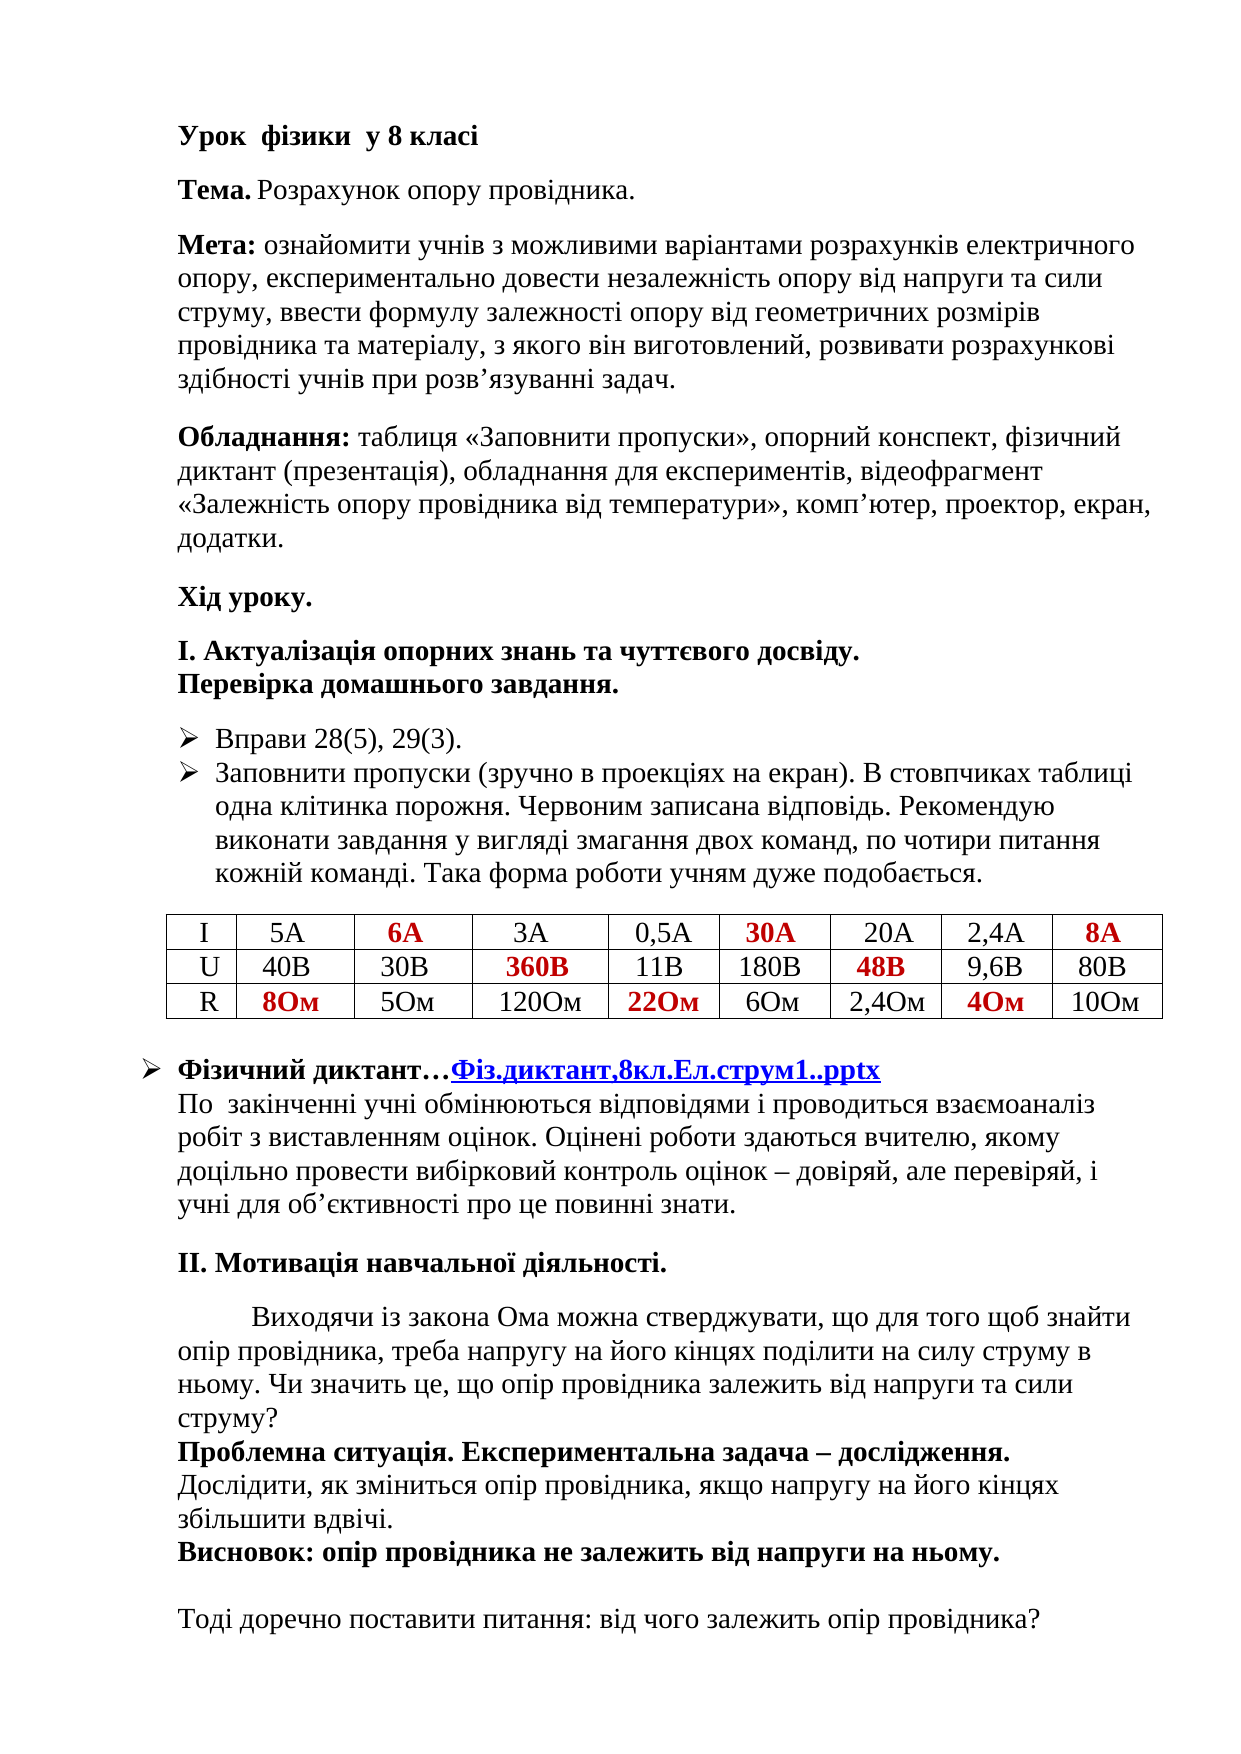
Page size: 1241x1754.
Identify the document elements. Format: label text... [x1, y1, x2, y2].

list Вправи 28(5), 29(3). [177, 721, 1152, 755]
table_header 2,4А [942, 915, 1052, 948]
text Хід уроку. [177, 579, 1152, 612]
table_cell 120Ом [473, 984, 608, 1018]
table_cell 80В [1053, 950, 1162, 983]
table_header 0,5А [609, 915, 719, 948]
table_cell 11В [609, 950, 719, 983]
list Заповнити пропуски (зручно в проекціях на екран). В стовпчиках таблиці одна клітинка порожня. Червоним записана відповідь. Рекомендую виконати завдання у вигляді змагання двох команд, по чотири питання кожній команді. Така форма роботи учням дуже подобається. [177, 755, 1152, 889]
text І. Актуалізація опорних знань та чуттєвого досвіду. Перевірка домашнього завдання. [177, 633, 1152, 700]
table_cell 8Ом [237, 984, 354, 1018]
list По закінченні учні обмінюються відповідями і проводиться взаємоаналіз робіт з виставленням оцінок. Оцінені роботи здаються вчителю, якому доцільно провести вибірковий контроль оцінок – довіряй, але перевіряй, і учні для об’єктивності про це повинні знати. [177, 1086, 1152, 1220]
list Фізичний диктант…Фіз.диктант,8кл.Ел.струм1..pptx [140, 1052, 1152, 1086]
table_cell 40В [237, 950, 354, 983]
table_cell 48В [831, 950, 941, 983]
table_cell 4Ом [942, 984, 1052, 1018]
table_header 20А [831, 915, 941, 948]
text Урок фізики у 8 класі [177, 118, 1152, 152]
list Тоді доречно поставити питання: від чого залежить опір провідника? [177, 1601, 1152, 1635]
table_cell 180В [720, 950, 830, 983]
table_header 3А [473, 915, 608, 948]
table_header 8А [1053, 915, 1162, 948]
list Проблемна ситуація. Експериментальна задача – дослідження. Дослідити, як зміниться опір провідника, якщо напругу на його кінцях збільшити вдвічі. [177, 1434, 1152, 1534]
list Висновок: опір провідника не залежить від напруги на ньому. [177, 1534, 1152, 1568]
list Виходячи із закона Ома можна стверджувати, що для того щоб знайти опір провідника, треба напругу на його кінцях поділити на силу струму в ньому. Чи значить це, що опір провідника залежить від напруги та сили струму? [177, 1299, 1152, 1434]
table_cell 9,6В [942, 950, 1052, 983]
table_header 5А [237, 915, 354, 948]
table_header І [167, 915, 236, 948]
table_cell 2,4Ом [831, 984, 941, 1018]
table_cell 22Ом [609, 984, 719, 1018]
table_cell 10Ом [1053, 984, 1162, 1018]
table_cell 360В [473, 950, 608, 983]
table_cell R [167, 984, 236, 1018]
text Тема. Розрахунок опору провідника. [177, 172, 1152, 206]
table_header 30А [720, 915, 830, 948]
table_cell 30В [355, 950, 472, 983]
text Мета: ознайомити учнів з можливими варіантами розрахунків електричного опору, експериментально довести незалежність опору від напруги та сили струму, ввести формулу залежності опору від геометричних розмірів провідника та матеріалу, з якого він виготовлений, розвивати розрахункові здібності учнів при розв’язуванні задач. [177, 227, 1152, 394]
text ІІ. Мотивація навчальної діяльності. [177, 1245, 1152, 1279]
table_cell 5Ом [355, 984, 472, 1018]
text Обладнання: таблиця «Заповнити пропуски», опорний конспект, фізичний диктант (презентація), обладнання для експериментів, відеофрагмент «Залежність опору провідника від температури», комп’ютер, проектор, екран, додатки. [177, 419, 1152, 554]
table_cell U [167, 950, 236, 983]
table_cell 6Ом [720, 984, 830, 1018]
table_header 6А [355, 915, 472, 948]
